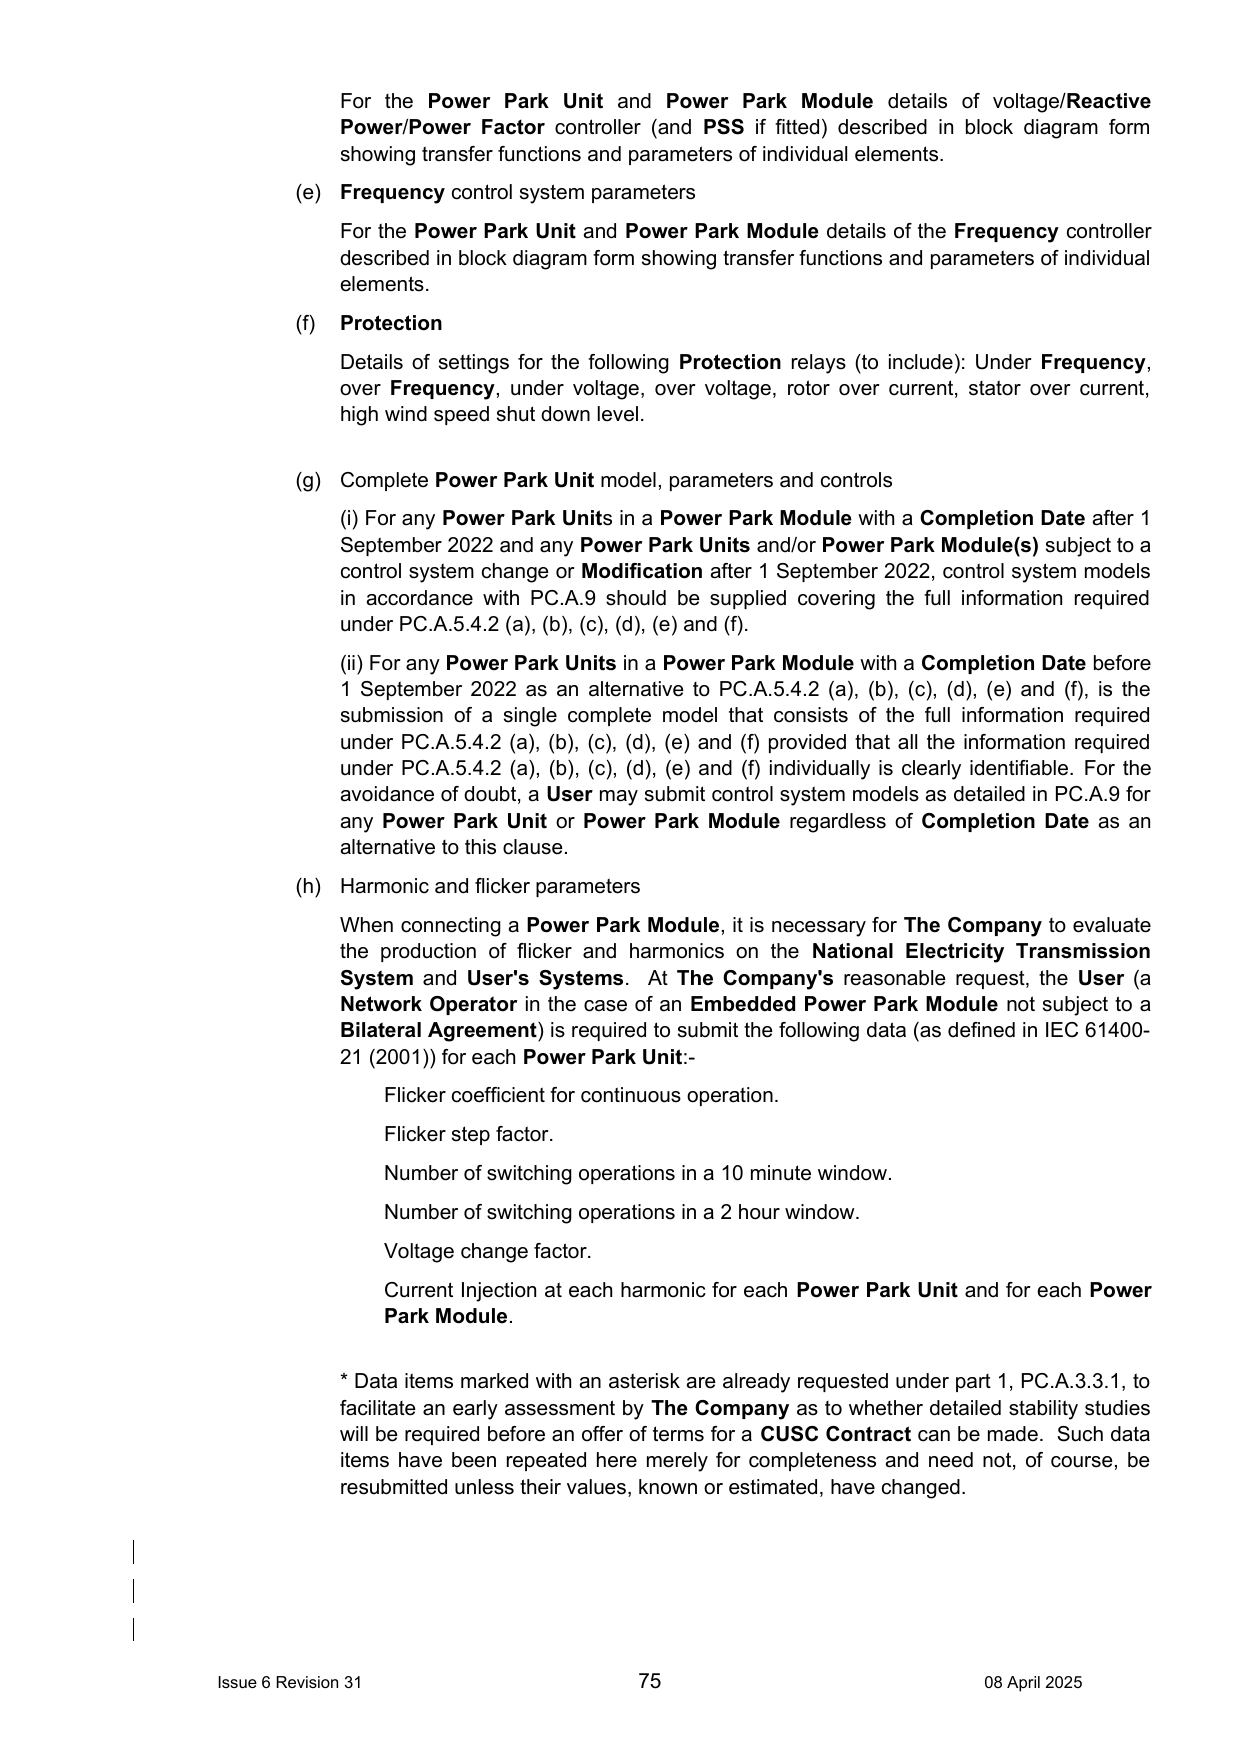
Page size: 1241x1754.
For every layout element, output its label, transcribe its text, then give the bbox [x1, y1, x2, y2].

text (e) Frequency control system parameters [295, 180, 1152, 204]
text For the Power Park Unit and Power Park Module details of voltage/Reactive Power/Power Factor controller (and PSS if fitted) described in block diagram form showing transfer functions and parameters of individual elements. [295, 89, 1152, 165]
text Number of switching operations in a 2 hour window. [340, 1200, 1152, 1224]
text (ii) For any Power Park Units in a Power Park Module with a Completion Date before 1 September 2022 as an alternative to PC.A.5.4.2 (a), (b), (c), (d), (e) and (f), is the submission of a single complete model that consists of the full information required under PC.A.5.4.2 (a), (b), (c), (d), (e) and (f) provided that all the information required under PC.A.5.4.2 (a), (b), (c), (d), (e) and (f) individually is clearly identifiable. For the avoidance of doubt, a User may submit control system models as detailed in PC.A.9 for any Power Park Unit or Power Park Module regardless of Completion Date as an alternative to this clause. [340, 651, 1152, 859]
text Voltage change factor. [340, 1239, 1152, 1263]
text * Data items marked with an asterisk are already requested under part 1, PC.A.3.3.1, to facilitate an early assessment by The Company as to whether detailed stability studies will be required before an offer of terms for a CUSC Contract can be made. Such data items have been repeated here merely for completeness and need not, of course, be resubmitted unless their values, known or estimated, have changed. [295, 1369, 1152, 1498]
text Number of switching operations in a 10 minute window. [340, 1161, 1152, 1185]
text For the Power Park Unit and Power Park Module details of the Frequency controller described in block diagram form showing transfer functions and parameters of individual elements. [295, 219, 1152, 296]
text Flicker coefficient for continuous operation. [340, 1083, 1152, 1107]
text (h) Harmonic and flicker parameters [295, 874, 1152, 898]
text Details of settings for the following Protection relays (to include): Under Frequency, over Frequency, under voltage, over voltage, rotor over current, stator over current, high wind speed shut down level. [295, 349, 1152, 426]
text (g) Complete Power Park Unit model, parameters and controls [295, 467, 1152, 491]
text Flicker step factor. [340, 1122, 1152, 1146]
text (i) For any Power Park Units in a Power Park Module with a Completion Date after 1 September 2022 and any Power Park Units and/or Power Park Module(s) subject to a control system change or Modification after 1 September 2022, control system models in accordance with PC.A.9 should be supplied covering the full information required under PC.A.5.4.2 (a), (b), (c), (d), (e) and (f). [295, 506, 1152, 636]
text When connecting a Power Park Module, it is necessary for The Company to evaluate the production of flicker and harmonics on the National Electricity Transmission System and User's Systems. At The Company's reasonable request, the User (a Network Operator in the case of an Embedded Power Park Module not subject to a Bilateral Agreement) is required to submit the following data (as defined in IEC 61400-21 (2001)) for each Power Park Unit:- [295, 913, 1152, 1068]
text Current Injection at each harmonic for each Power Park Unit and for each Power Park Module. [340, 1278, 1152, 1328]
text (f) Protection [295, 311, 1152, 334]
